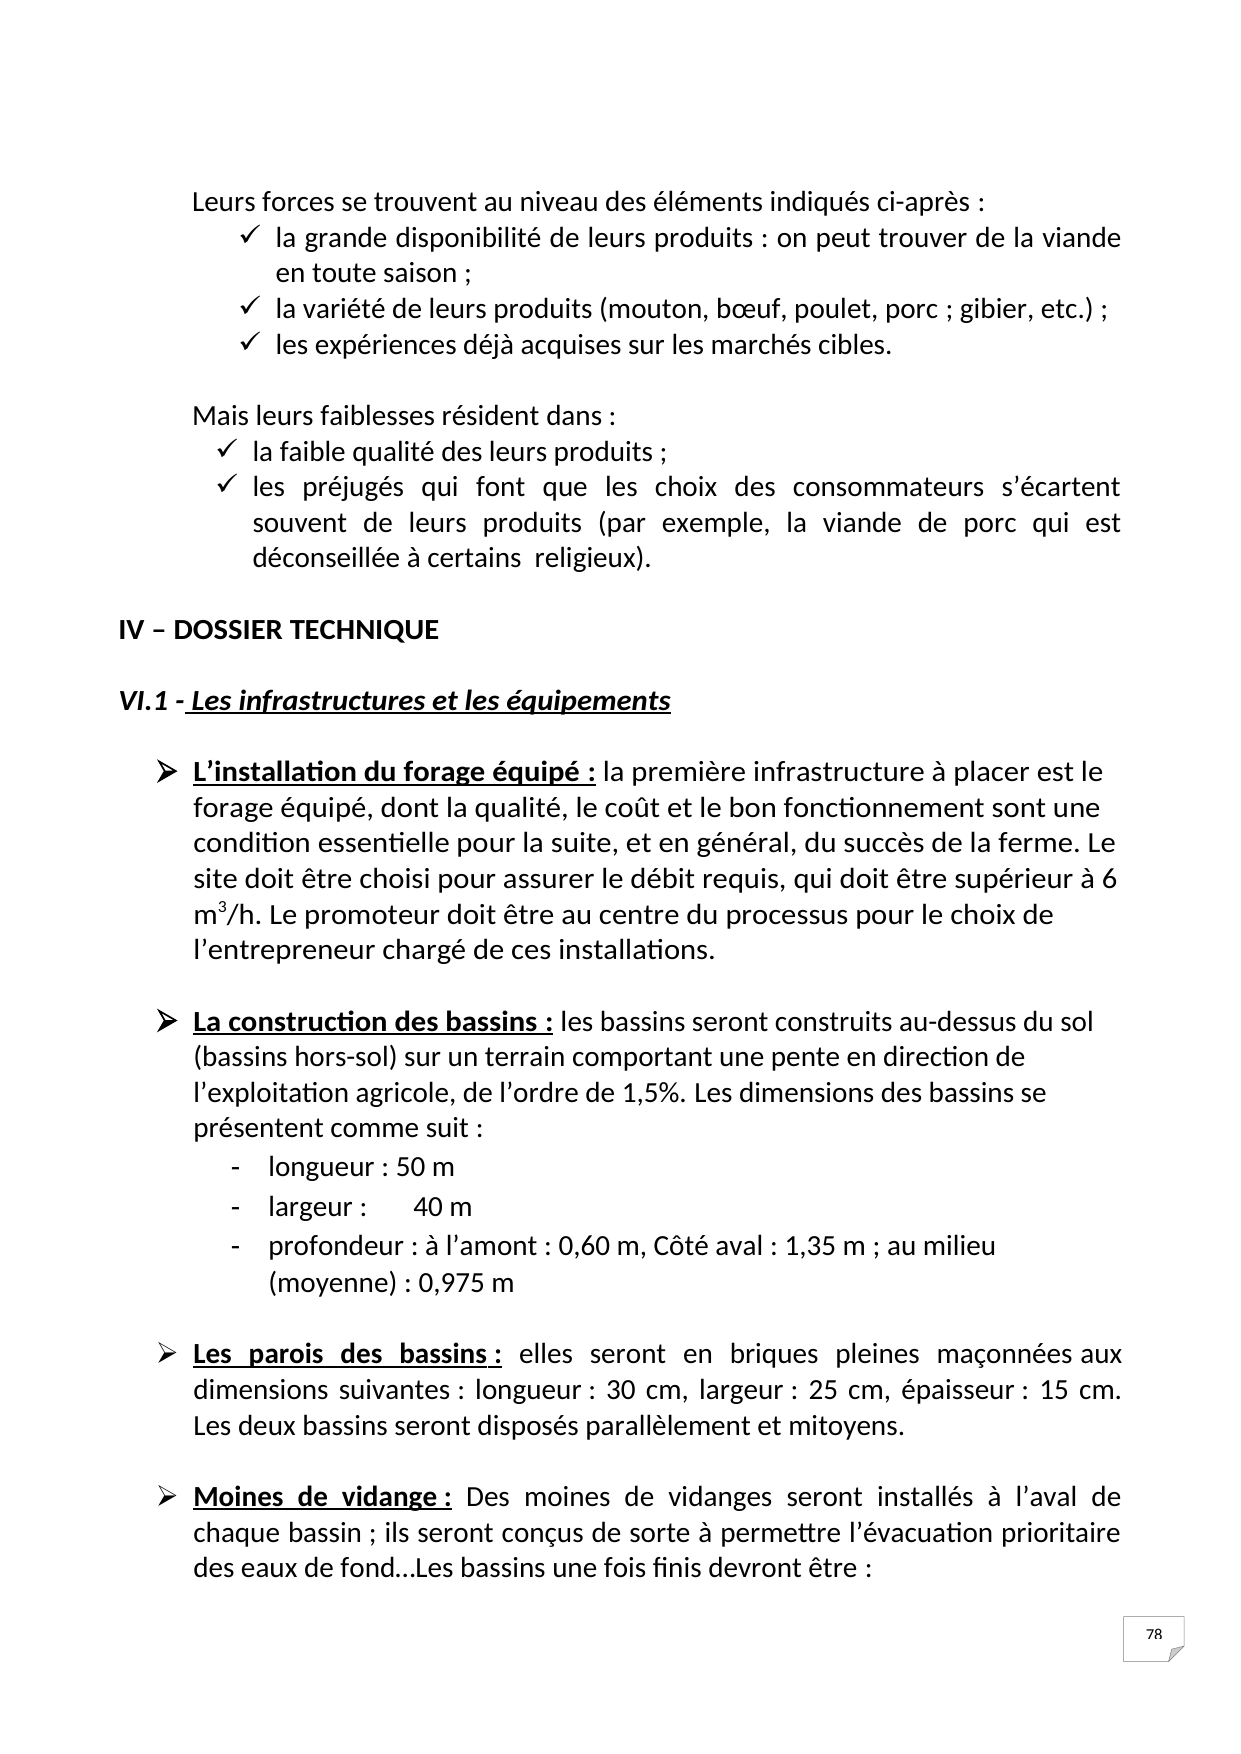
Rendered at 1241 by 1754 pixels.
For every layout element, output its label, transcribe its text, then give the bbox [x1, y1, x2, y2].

list Moines de vidange : Des moines de vidanges seront installés à l’aval de chaque bassin ; ils seront conçus de sorte à permettre l’évacuation prioritaire des eaux de fond…Les bassins une fois finis devront être : [156, 1478, 1122, 1585]
list largeur : 40 m [231, 1185, 1122, 1224]
list la faible qualité des leurs produits ; [215, 433, 1122, 468]
text Mais leurs faiblesses résident dans : [118, 397, 1122, 433]
text VI.1 - Les infrastructures et les équipements [118, 682, 1122, 718]
list profondeur : à l’amont : 0,60 m, Côté aval : 1,35 m ; au milieu (moyenne) : 0,975 m [231, 1224, 1122, 1300]
list la grande disponibilité de leurs produits : on peut trouver de la viande en toute saison ; [238, 219, 1122, 290]
list les expériences déjà acquises sur les marchés cibles. [238, 326, 1122, 361]
list Les parois des bassins : elles seront en briques pleines maçonnées aux dimensions suivantes : longueur : 30 cm, largeur : 25 cm, épaisseur : 15 cm. Les deux bassins seront disposés parallèlement et mitoyens. [156, 1336, 1122, 1442]
list Leurs forces se trouvent au niveau des éléments indiqués ci-après : [118, 183, 1122, 219]
list les préjugés qui font que les choix des consommateurs s’écartent souvent de leurs produits (par exemple, la viande de porc qui est déconseillée à certains religieux). [215, 468, 1122, 575]
list L’installation du forage équipé : la première infrastructure à placer est le forage équipé, dont la qualité, le coût et le bon fonctionnement sont une condition essentielle pour la suite, et en général, du succès de la ferme. Le site doit être choisi pour assurer le débit requis, qui doit être supérieur à 6 m3/h. Le promoteur doit être au centre du processus pour le choix de l’entrepreneur chargé de ces installations. [156, 753, 1122, 967]
text IV – Dossier technique [118, 611, 1122, 646]
list La construction des bassins : les bassins seront construits au-dessus du sol (bassins hors-sol) sur un terrain comportant une pente en direction de l’exploitation agricole, de l’ordre de 1,5%. Les dimensions des bassins se présentent comme suit : [156, 1003, 1122, 1145]
list la variété de leurs produits (mouton, bœuf, poulet, porc ; gibier, etc.) ; [238, 290, 1122, 326]
list longueur : 50 m [231, 1145, 1122, 1185]
